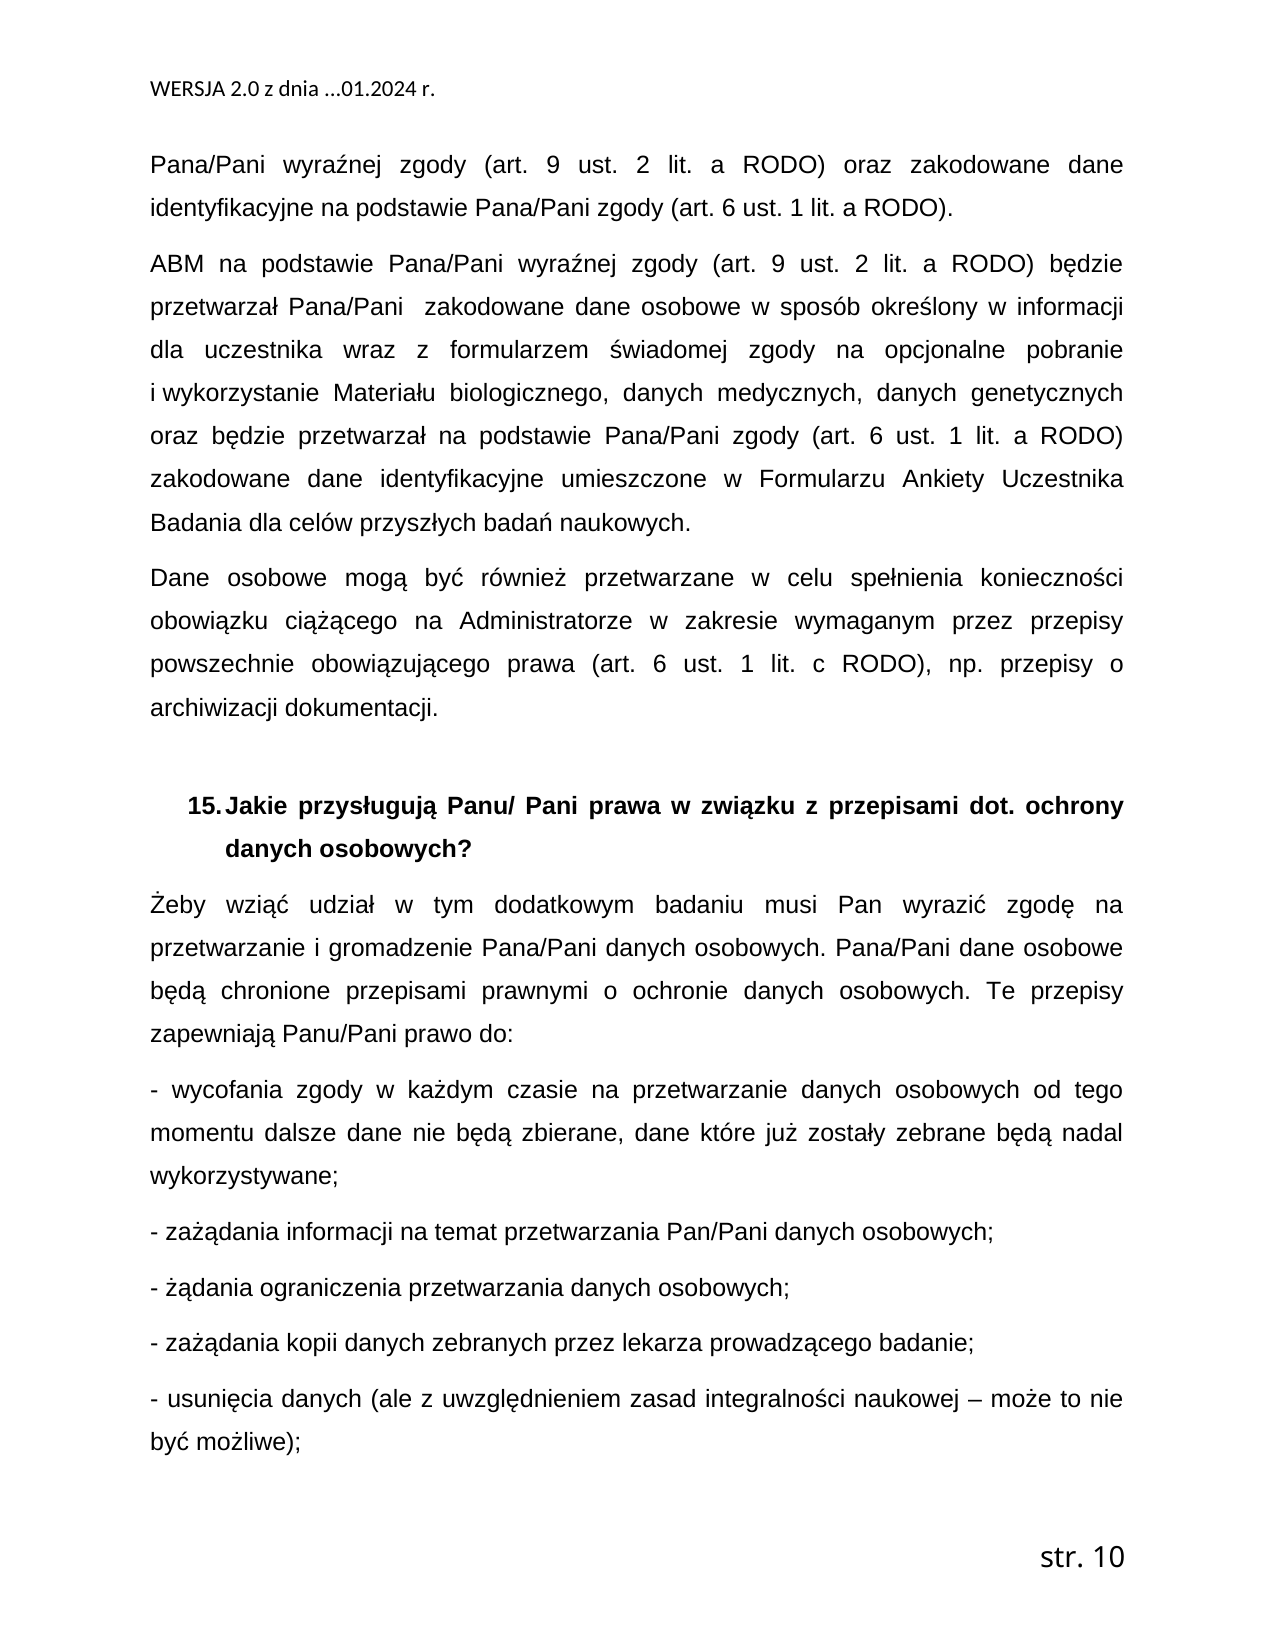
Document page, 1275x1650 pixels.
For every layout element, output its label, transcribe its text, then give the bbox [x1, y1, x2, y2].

text - wycofania zgody w każdym czasie na przetwarzanie danych osobowych od tego momentu dalsze dane nie będą zbierane, dane które już zostały zebrane będą nadal wykorzystywane; [150, 1075, 1125, 1190]
text - zażądania kopii danych zebranych przez lekarza prowadzącego badanie; [150, 1328, 1125, 1357]
list Jakie przysługują Panu/ Pani prawa w związku z przepisami dot. ochrony danych osobowych? [187, 791, 1125, 863]
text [150, 150, 1125, 222]
text - zażądania informacji na temat przetwarzania Pan/Pani danych osobowych; [150, 1217, 1125, 1246]
text ABM na podstawie Pana/Pani wyraźnej zgody (art. 9 ust. 2 lit. a RODO) będzie przetwarzał Pana/Pani zakodowane dane osobowe w sposób określony w informacji dla uczestnika wraz z formularzem świadomej zgody na opcjonalne pobranie i wykorzystanie Materiału biologicznego, danych medycznych, danych genetycznych oraz będzie przetwarzał na podstawie Pana/Pani zgody (art. 6 ust. 1 lit. a RODO) zakodowane dane identyfikacyjne umieszczone w Formularzu Ankiety Uczestnika Badania dla celów przyszłych badań naukowych. [150, 249, 1125, 536]
text Dane osobowe mogą być również przetwarzane w celu spełnienia konieczności obowiązku ciążącego na Administratorze w zakresie wymaganym przez przepisy powszechnie obowiązującego prawa (art. 6 ust. 1 lit. c RODO), np. przepisy o archiwizacji dokumentacji. [150, 563, 1125, 721]
text - usunięcia danych (ale z uwzględnieniem zasad integralności naukowej – może to nie być możliwe); [150, 1384, 1125, 1456]
text - żądania ograniczenia przetwarzania danych osobowych; [150, 1272, 1125, 1301]
text Żeby wziąć udział w tym dodatkowym badaniu musi Pan wyrazić zgodę na przetwarzanie i gromadzenie Pana/Pani danych osobowych. Pana/Pani dane osobowe będą chronione przepisami prawnymi o ochronie danych osobowych. Te przepisy zapewniają Panu/Pani prawo do: [150, 890, 1125, 1048]
